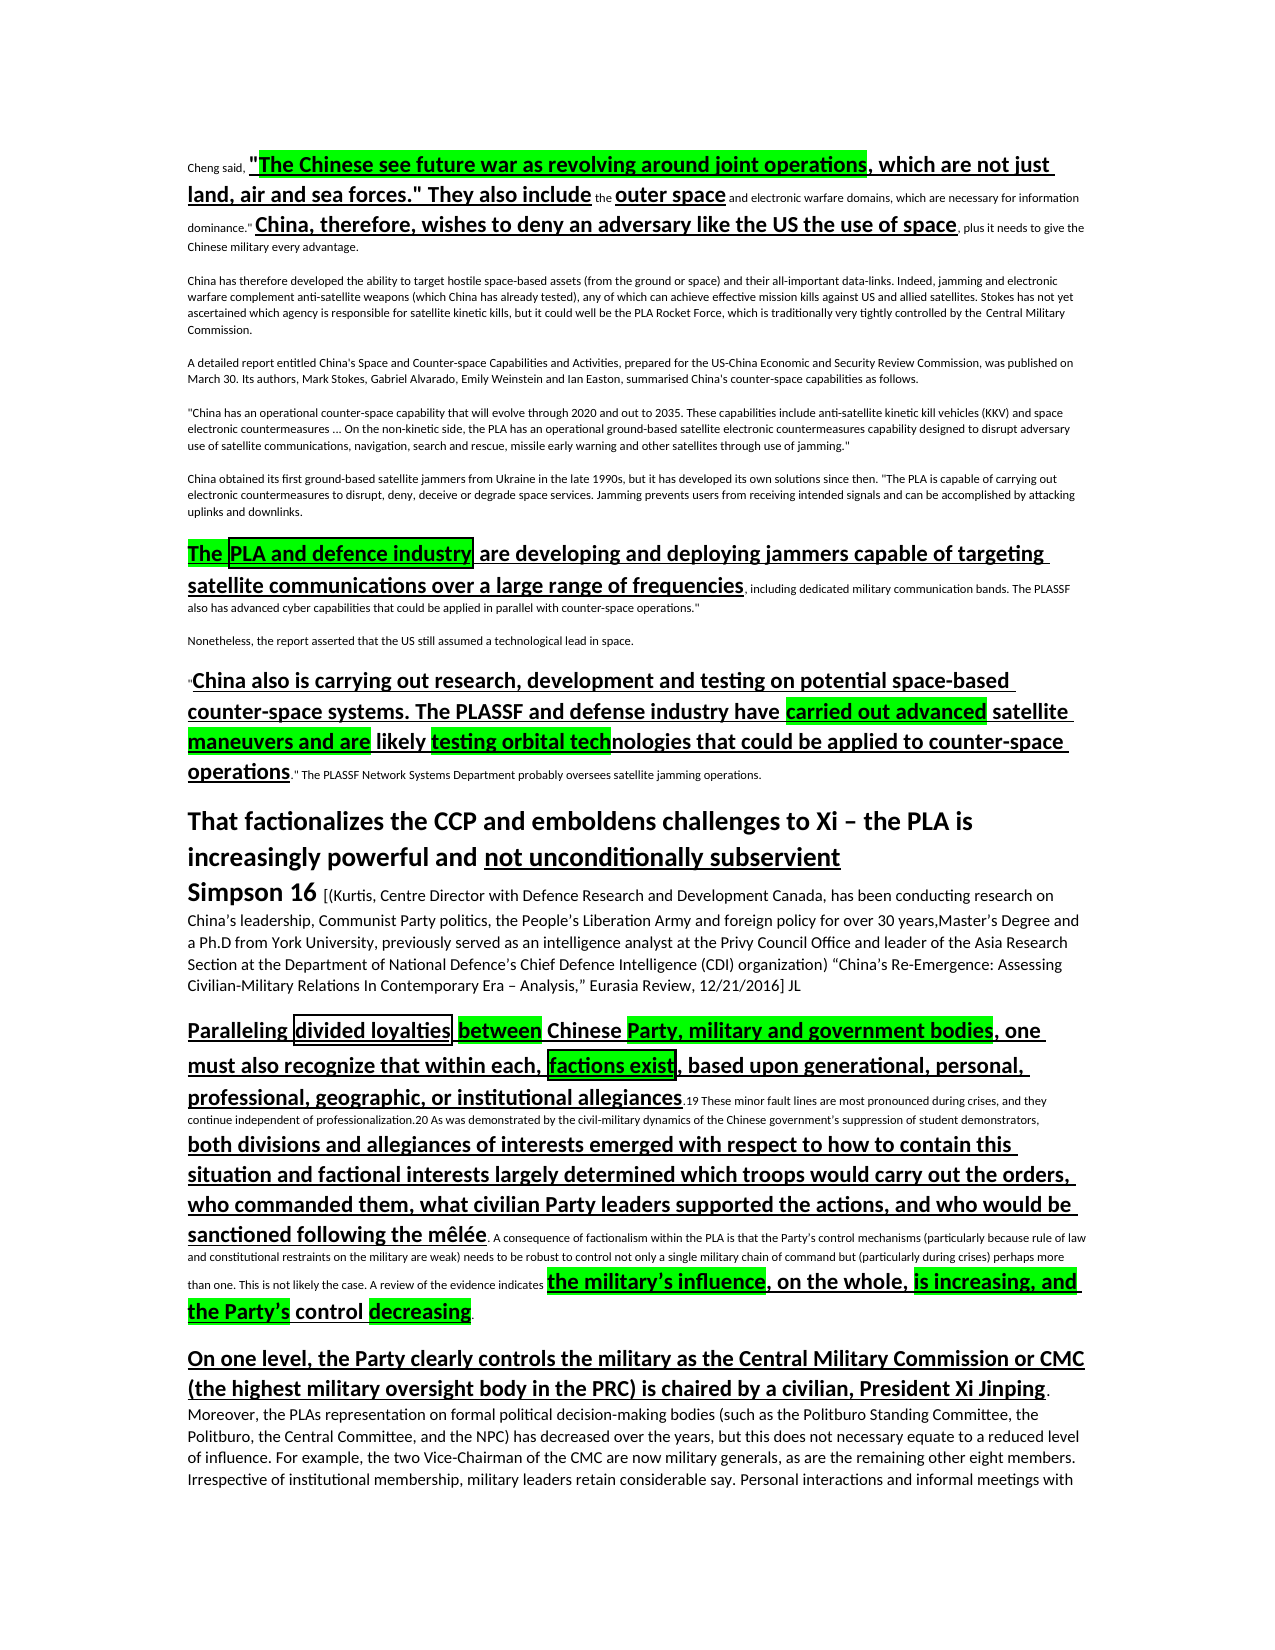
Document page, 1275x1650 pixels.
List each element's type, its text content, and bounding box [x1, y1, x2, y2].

text The PLA and defence industry are developing and deploying jammers capable of targeting satellite communications over a large range of frequencies, including dedicated military communication bands. The PLASSF also has advanced cyber capabilities that could be applied in parallel with counter-space operations." [187, 537, 1087, 616]
text Simpson 16 [(Kurtis, Centre Director with Defence Research and Development Canada, has been conducting research on China’s leadership, Communist Party politics, the People’s Liberation Army and foreign policy for over 30 years,Master’s Degree and a Ph.D from York University, previously served as an intelligence analyst at the Privy Council Office and leader of the Asia Research Section at the Department of National Defence’s Chief Defence Intelligence (CDI) organization) “China’s Re-Emergence: Assessing Civilian-Military Relations In Contemporary Era – Analysis,” Eurasia Review, 12/21/2016] JL [187, 875, 1087, 996]
text Nonetheless, the report asserted that the US still assumed a technological lead in space. [187, 633, 1087, 649]
text Cheng said, "The Chinese see future war as revolving around joint operations, which are not just land, air and sea forces." They also include the outer space and electronic warfare domains, which are necessary for information dominance." China, therefore, wishes to deny an adversary like the US the use of space, plus it needs to give the Chinese military every advantage. [187, 150, 1087, 255]
text "China also is carrying out research, development and testing on potential space-based counter-space systems. The PLASSF and defense industry have carried out advanced satellite maneuvers and are likely testing orbital technologies that could be applied to counter-space operations." The PLASSF Network Systems Department probably oversees satellite jamming operations. [187, 667, 1087, 785]
text China has therefore developed the ability to target hostile space-based assets (from the ground or space) and their all-important data-links. Indeed, jamming and electronic warfare complement anti-satellite weapons (which China has already tested), any of which can achieve effective mission kills against US and allied satellites. Stokes has not yet ascertained which agency is responsible for satellite kinetic kills, but it could well be the PLA Rocket Force, which is traditionally very tightly controlled by the Central Military Commission. [187, 273, 1087, 337]
subtitle That factionalizes the CCP and emboldens challenges to Xi – the PLA is increasingly powerful and not unconditionally subservient [187, 804, 1087, 873]
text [187, 1344, 1087, 1490]
text China obtained its first ground-based satellite jammers from Ukraine in the late 1990s, but it has developed its own solutions since then. "The PLA is capable of carrying out electronic countermeasures to disrupt, deny, deceive or degrade space services. Jamming prevents users from receiving intended signals and can be accomplished by attacking uplinks and downlinks. [187, 471, 1087, 519]
text "China has an operational counter-space capability that will evolve through 2020 and out to 2035. These capabilities include anti-satellite kinetic kill vehicles (KKV) and space electronic countermeasures ... On the non-kinetic side, the PLA has an operational ground-based satellite electronic countermeasures capability designed to disrupt adversary use of satellite communications, navigation, search and rescue, missile early warning and other satellites through use of jamming." [187, 405, 1087, 453]
text Paralleling divided loyalties between Chinese Party, military and government bodies, one must also recognize that within each, factions exist, based upon generational, personal, professional, geographic, or institutional allegiances.19 These minor fault lines are most pronounced during crises, and they continue independent of professionalization.20 As was demonstrated by the civil-military dynamics of the Chinese government’s suppression of student demonstrators, both divisions and allegiances of interests emerged with respect to how to contain this situation and factional interests largely determined which troops would carry out the orders, who commanded them, what civilian Party leaders supported the actions, and who would be sanctioned following the mêlée. A consequence of factionalism within the PLA is that the Party’s control mechanisms (particularly because rule of law and constitutional restraints on the military are weak) needs to be robust to control not only a single military chain of command but (particularly during crises) perhaps more than one. This is not likely the case. A review of the evidence indicates the military’s influence, on the whole, is increasing, and the Party’s control decreasing. [187, 1014, 1087, 1325]
text A detailed report entitled China's Space and Counter-space Capabilities and Activities, prepared for the US-China Economic and Security Review Commission, was published on March 30. Its authors, Mark Stokes, Gabriel Alvarado, Emily Weinstein and Ian Easton, summarised China's counter-space capabilities as follows. [187, 355, 1087, 387]
